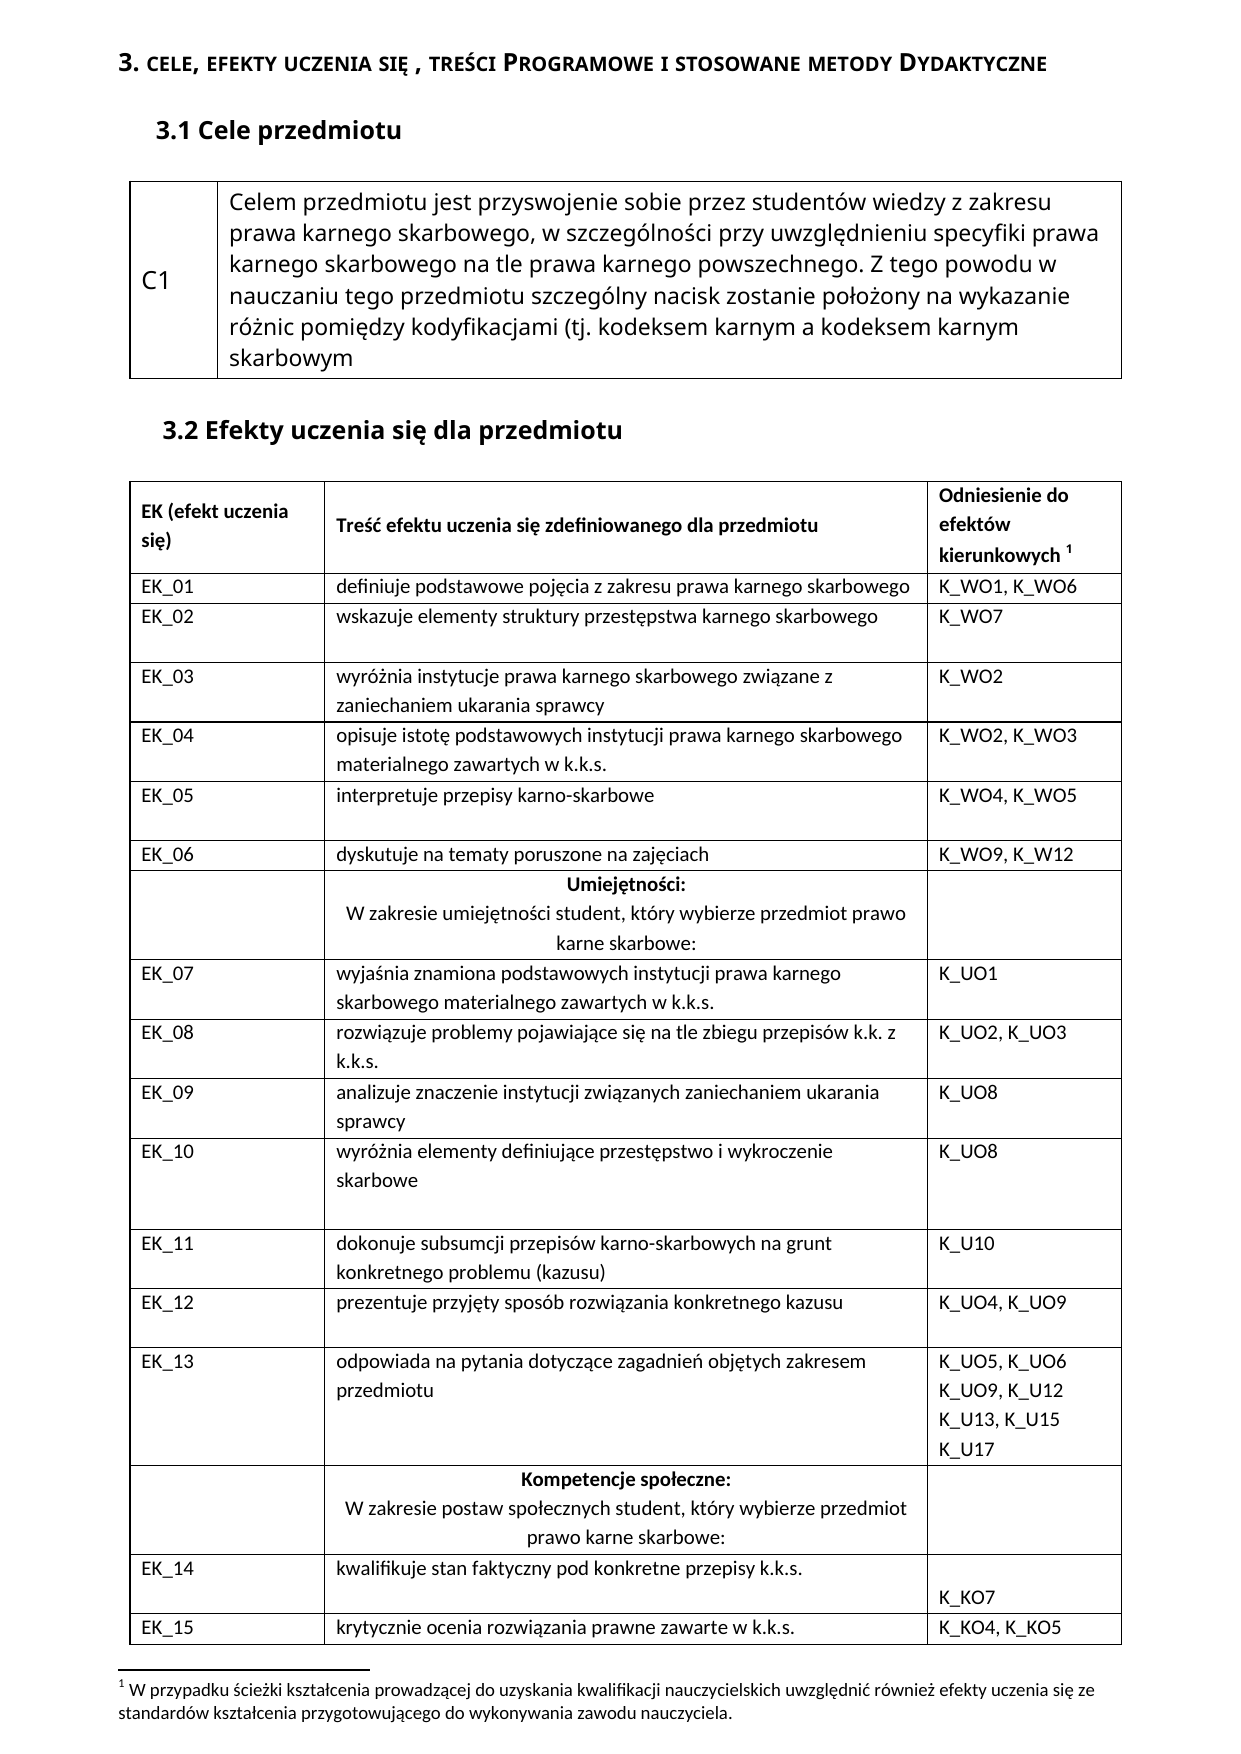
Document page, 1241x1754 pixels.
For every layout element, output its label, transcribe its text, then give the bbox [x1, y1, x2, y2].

table_cell rozwiązuje problemy pojawiające się na tle zbiegu przepisów k.k. z k.k.s. [325, 1020, 927, 1078]
table_cell wyróżnia elementy definiujące przestępstwo i wykroczenie skarbowe [325, 1139, 927, 1229]
text 3.2 Efekty uczenia się dla przedmiotu [162, 413, 1122, 447]
table_cell EK_08 [131, 1020, 324, 1078]
table_cell K_UO8 [928, 1079, 1121, 1137]
table_cell K_UO2, K_UO3 [928, 1020, 1121, 1078]
table_cell prezentuje przyjęty sposób rozwiązania konkretnego kazusu [325, 1289, 927, 1347]
table_cell EK_05 [131, 782, 324, 840]
table_cell K_WO4, K_WO5 [928, 782, 1121, 840]
table_cell [131, 1466, 324, 1554]
table_cell K_WO1, K_WO6 [928, 574, 1121, 603]
table_cell [928, 1466, 1121, 1554]
table_cell definiuje podstawowe pojęcia z zakresu prawa karnego skarbowego [325, 574, 927, 603]
table_cell [131, 871, 324, 959]
table_cell K_UO4, K_UO9 [928, 1289, 1121, 1347]
table_cell kwalifikuje stan faktyczny pod konkretne przepisy k.k.s. [325, 1555, 927, 1613]
table_cell K_UO1 [928, 960, 1121, 1018]
table_cell analizuje znaczenie instytucji związanych zaniechaniem ukarania sprawcy [325, 1079, 927, 1137]
table_cell K_UO5, K_UO6 K_UO9, K_U12 K_U13, K_U15 K_U17 [928, 1348, 1121, 1465]
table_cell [325, 1614, 927, 1643]
table_cell K_WO9, K_W12 [928, 841, 1121, 870]
table_cell wyjaśnia znamiona podstawowych instytucji prawa karnego skarbowego materialnego zawartych w k.k.s. [325, 960, 927, 1018]
table_cell EK_03 [131, 663, 324, 721]
table_cell EK_09 [131, 1079, 324, 1137]
table_header C1 [131, 182, 217, 377]
table_cell dyskutuje na tematy poruszone na zajęciach [325, 841, 927, 870]
table_cell opisuje istotę podstawowych instytucji prawa karnego skarbowego materialnego zawartych w k.k.s. [325, 723, 927, 781]
table_cell EK_02 [131, 604, 324, 662]
table_cell odpowiada na pytania dotyczące zagadnień objętych zakresem przedmiotu [325, 1348, 927, 1465]
table_cell dokonuje subsumcji przepisów karno-skarbowych na grunt konkretnego problemu (kazusu) [325, 1230, 927, 1288]
table_cell Umiejętności: W zakresie umiejętności student, który wybierze przedmiot prawo karne skarbowe: [325, 871, 927, 959]
table_cell EK_14 [131, 1555, 324, 1613]
text 3.1 Cele przedmiotu [156, 112, 1122, 147]
table_cell EK_06 [131, 841, 324, 870]
table_cell EK_07 [131, 960, 324, 1018]
table_cell EK_10 [131, 1139, 324, 1229]
table_cell EK_04 [131, 723, 324, 781]
table_cell interpretuje przepisy karno-skarbowe [325, 782, 927, 840]
table_cell K_WO2, K_WO3 [928, 723, 1121, 781]
table_cell wyróżnia instytucje prawa karnego skarbowego związane z zaniechaniem ukarania sprawcy [325, 663, 927, 721]
table_cell EK_13 [131, 1348, 324, 1465]
table_cell EK_12 [131, 1289, 324, 1347]
table_cell K_WO7 [928, 604, 1121, 662]
table_cell [928, 871, 1121, 959]
table_header Odniesienie do efektów kierunkowych [928, 482, 1121, 572]
text 3. cele, efekty uczenia się , treści Programowe i stosowane metody Dydaktyczne [118, 44, 1122, 78]
table_cell K_UO8 [928, 1139, 1121, 1229]
table_cell K_WO2 [928, 663, 1121, 721]
table_header EK (efekt uczenia się) [131, 482, 324, 572]
table_cell EK_15 [131, 1614, 324, 1643]
table_header Celem przedmiotu jest przyswojenie sobie przez studentów wiedzy z zakresu prawa karnego skarbowego, w szczególności przy uwzględnieniu specyfiki prawa karnego skarbowego na tle prawa karnego powszechnego. Z tego powodu w nauczaniu tego przedmiotu szczególny nacisk zostanie położony na wykazanie różnic pomiędzy kodyfikacjami (tj. kodeksem karnym a kodeksem karnym skarbowym [218, 182, 1121, 377]
table_header Treść efektu uczenia się zdefiniowanego dla przedmiotu [325, 482, 927, 572]
table_cell K_KO7 [928, 1555, 1121, 1613]
table_cell K_KO4, K_KO5 K_KO7 [928, 1614, 1121, 1643]
table_cell EK_01 [131, 574, 324, 603]
table_cell Kompetencje społeczne: W zakresie postaw społecznych student, który wybierze przedmiot prawo karne skarbowe: [325, 1466, 927, 1554]
table_cell K_U10 [928, 1230, 1121, 1288]
table_cell wskazuje elementy struktury przestępstwa karnego skarbowego [325, 604, 927, 662]
table_cell EK_11 [131, 1230, 324, 1288]
